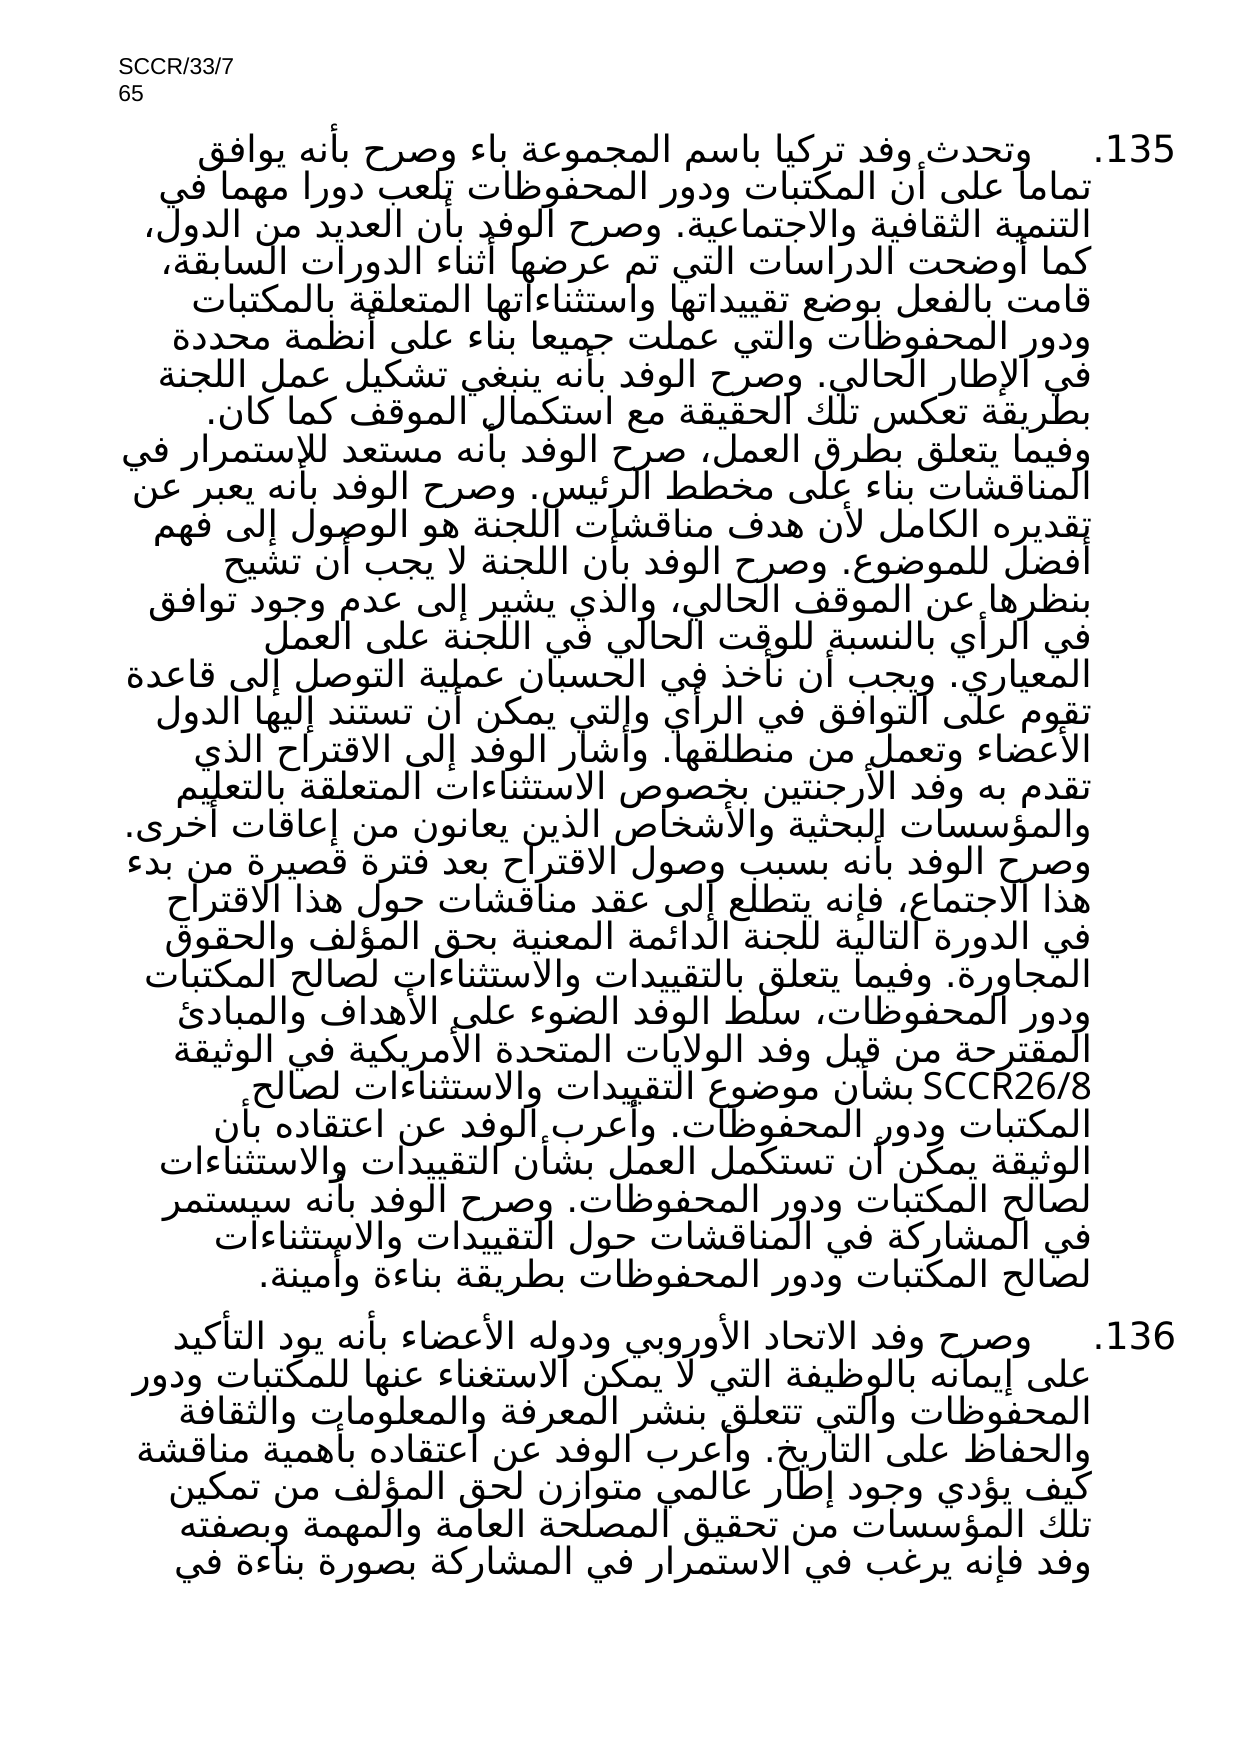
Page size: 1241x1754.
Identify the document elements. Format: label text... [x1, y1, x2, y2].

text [118, 1320, 1092, 1582]
text وتحدث وفد تركيا باسم المجموعة باء وصرح بأنه يوافق تماما على أن المكتبات ودور المحفوظات تلعب دورا مهما في التنمية الثقافية والاجتماعية. وصرح الوفد بأن العديد من الدول، كما أوضحت الدراسات التي تم عرضها أثناء الدورات السابقة، قامت بالفعل بوضع تقييداتها واستثناءاتها المتعلقة بالمكتبات ودور المحفوظات والتي عملت جميعا بناء على أنظمة محددة في الإطار الحالي. وصرح الوفد بأنه ينبغي تشكيل عمل اللجنة بطريقة تعكس تلك الحقيقة مع استكمال الموقف كما كان. وفيما يتعلق بطرق العمل، صرح الوفد بأنه مستعد للاستمرار في المناقشات بناء على مخطط الرئيس. وصرح الوفد بأنه يعبر عن تقديره الكامل لأن هدف مناقشات اللجنة هو الوصول إلى فهم أفضل للموضوع. وصرح الوفد بأن اللجنة لا يجب أن تشيح بنظرها عن الموقف الحالي، والذي يشير إلى عدم وجود توافق في الرأي بالنسبة للوقت الحالي في اللجنة على العمل المعياري. ويجب أن نأخذ في الحسبان عملية التوصل إلى قاعدة تقوم على التوافق في الرأي والتي يمكن أن تستند إليها الدول الأعضاء وتعمل من منطلقها. وأشار الوفد إلى الاقتراح الذي تقدم به وفد الأرجنتين بخصوص الاستثناءات المتعلقة بالتعليم والمؤسسات البحثية والأشخاص الذين يعانون من إعاقات أخرى. وصرح الوفد بأنه بسبب وصول الاقتراح بعد فترة قصيرة من بدء هذا الاجتماع، فإنه يتطلع إلى عقد مناقشات حول هذا الاقتراح في الدورة التالية للجنة الدائمة المعنية بحق المؤلف والحقوق المجاورة. وفيما يتعلق بالتقييدات والاستثناءات لصالح المكتبات ودور المحفوظات، سلط الوفد الضوء على الأهداف والمبادئ المقترحة من قبل وفد الولايات المتحدة الأمريكية في الوثيقة SCCR26/8 بشأن موضوع التقييدات والاستثناءات لصالح المكتبات ودور المحفوظات. وأعرب الوفد عن اعتقاده بأن الوثيقة يمكن أن تستكمل العمل بشأن التقييدات والاستثناءات لصالح المكتبات ودور المحفوظات. وصرح الوفد بأنه سيستمر في المشاركة في المناقشات حول التقييدات والاستثناءات لصالح المكتبات ودور المحفوظات بطريقة بناءة وأمينة. [118, 132, 1092, 1295]
